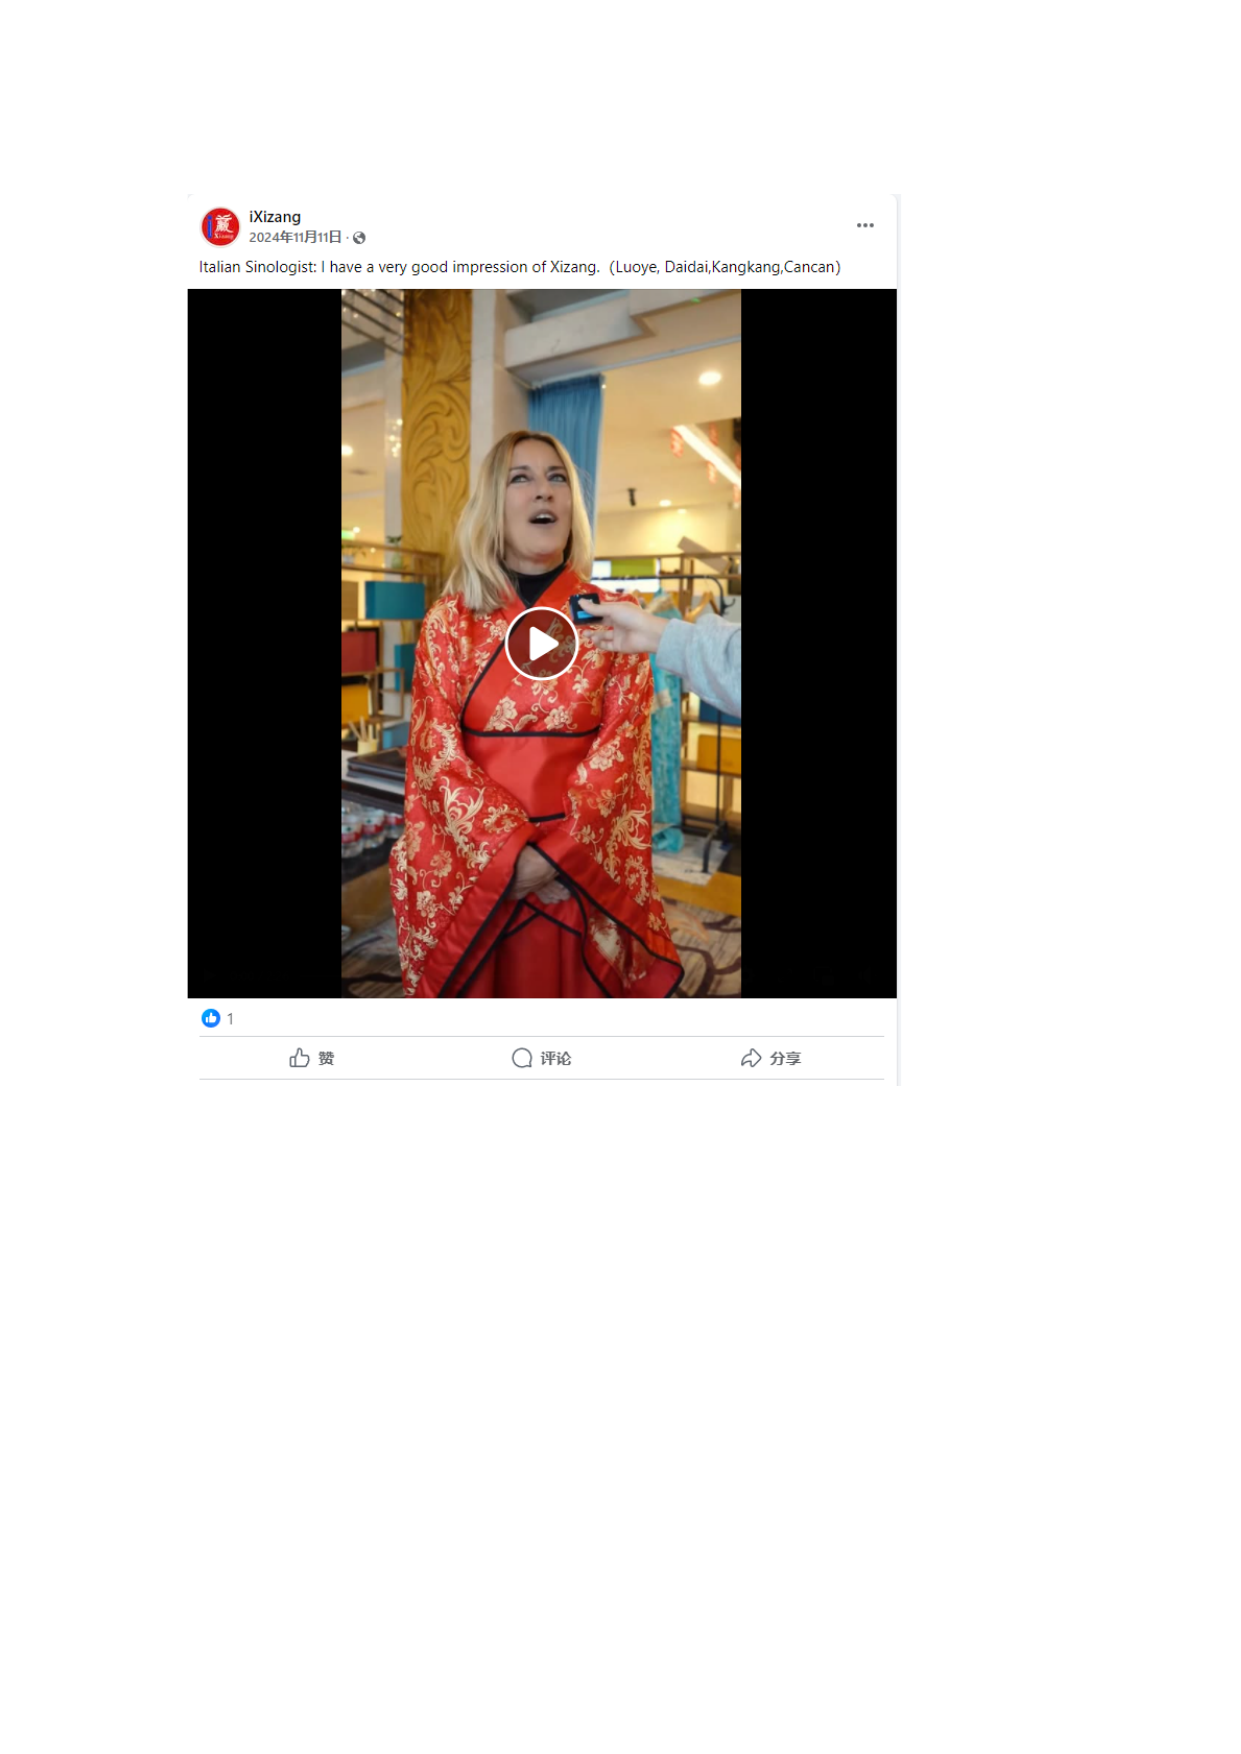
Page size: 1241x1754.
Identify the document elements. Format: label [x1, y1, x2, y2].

picture [187, 194, 902, 1086]
